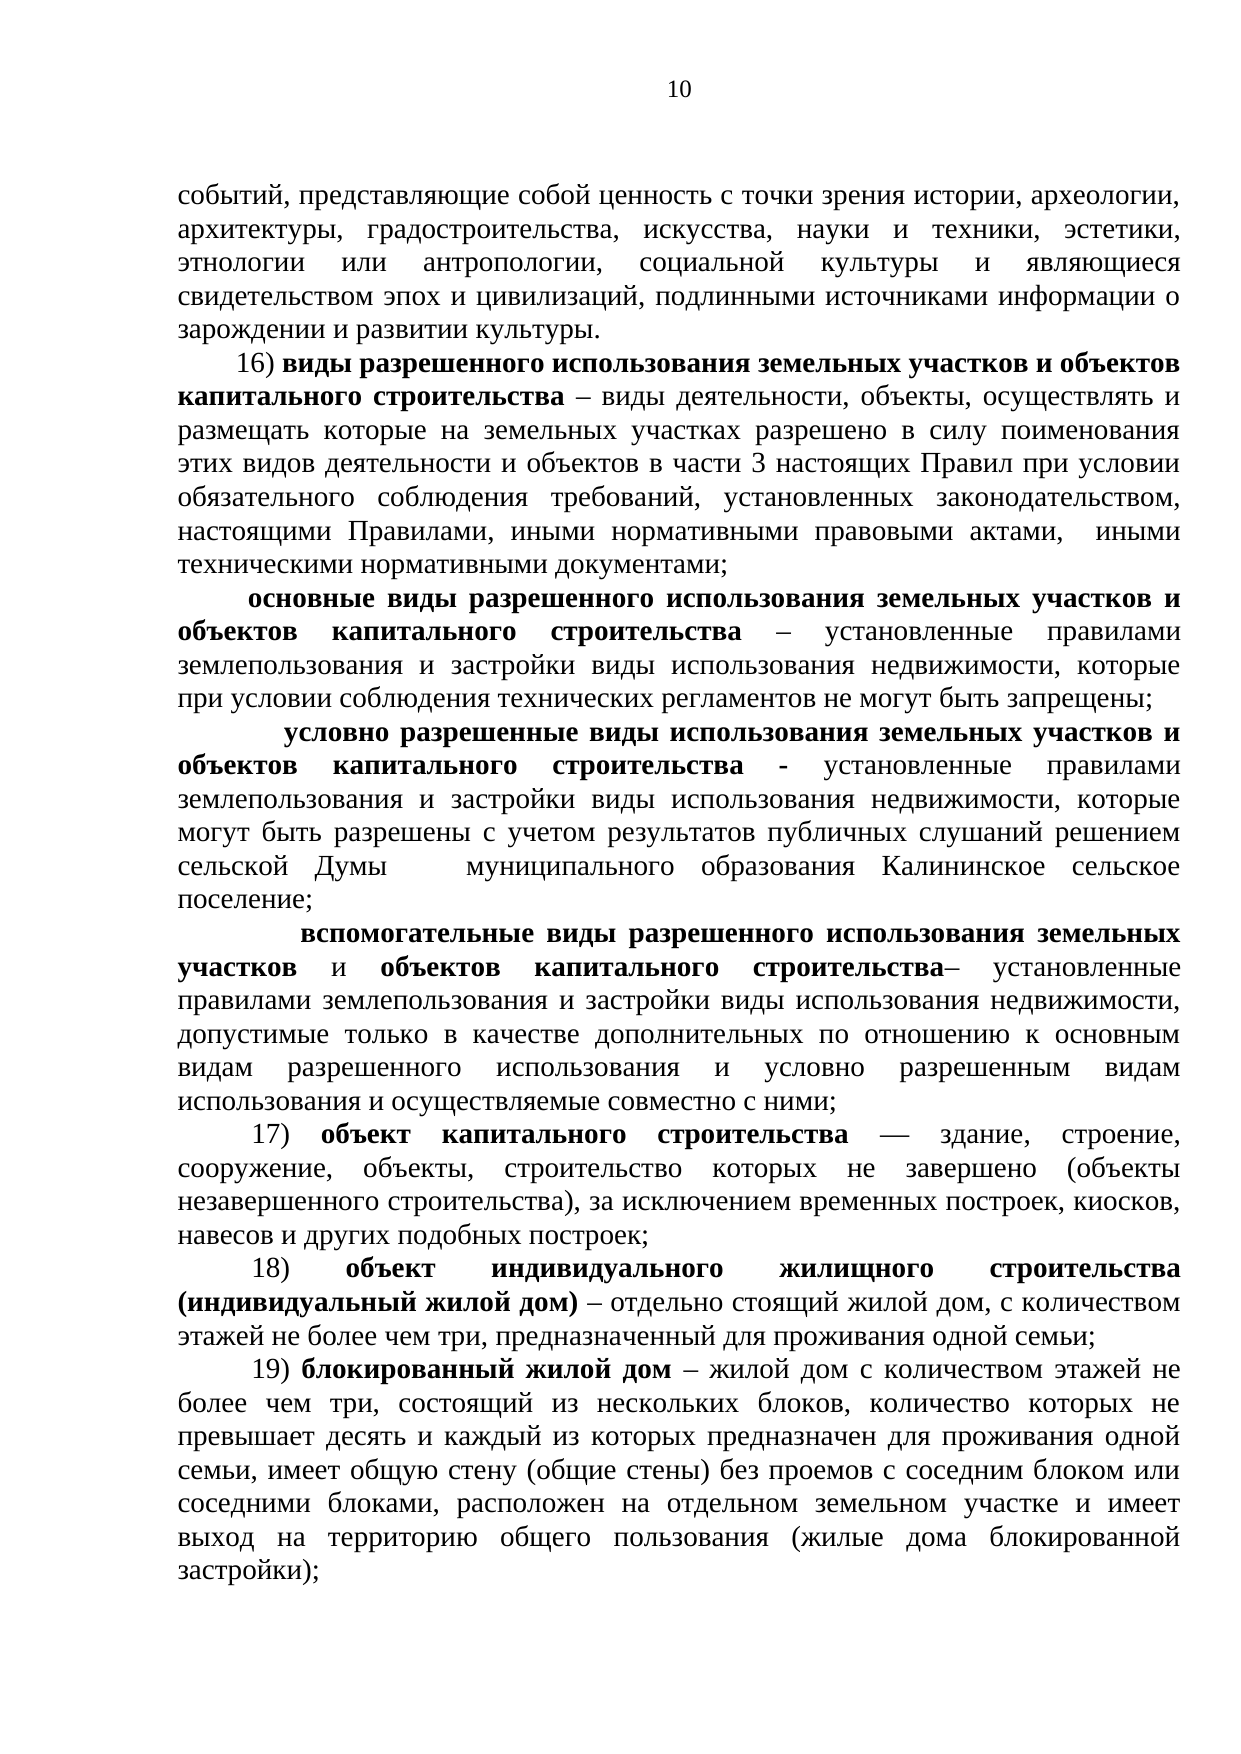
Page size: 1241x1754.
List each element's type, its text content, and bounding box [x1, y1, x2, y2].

text 18) объект индивидуального жилищного строительства (индивидуальный жилой дом) – отдельно стоящий жилой дом, с количеством этажей не более чем три, предназначенный для проживания одной семьи; [177, 1251, 1181, 1351]
text 16) виды разрешенного использования земельных участков и объектов капитального строительства – виды деятельности, объекты, осуществлять и размещать которые на земельных участках разрешено в силу поименования этих видов деятельности и объектов в части 3 настоящих Правил при условии обязательного соблюдения требований, установленных законодательством, настоящими Правилами, иными нормативными правовыми актами, иными техническими нормативными документами; [177, 345, 1181, 580]
text основные виды разрешенного использования земельных участков и объектов капитального строительства – установленные правилами землепользования и застройки виды использования недвижимости, которые при условии соблюдения технических регламентов не могут быть запрещены; [177, 580, 1181, 714]
text 19) блокированный жилой дом – жилой дом с количеством этажей не более чем три, состоящий из нескольких блоков, количество которых не превышает десять и каждый из которых предназначен для проживания одной семьи, имеет общую стену (общие стены) без проемов с соседним блоком или соседними блоками, расположен на отдельном земельном участке и имеет выход на территорию общего пользования (жилые дома блокированной застройки); [177, 1351, 1181, 1586]
text вспомогательные виды разрешенного использования земельных участков и объектов капитального строительства– установленные правилами землепользования и застройки виды использования недвижимости, допустимые только в качестве дополнительных по отношению к основным видам разрешенного использования и условно разрешенным видам использования и осуществляемые совместно с ними; [177, 915, 1181, 1116]
text условно разрешенные виды использования земельных участков и объектов капитального строительства - установленные правилами землепользования и застройки виды использования недвижимости, которые могут быть разрешены с учетом результатов публичных слушаний решением сельской Думы муниципального образования Калининское сельское поселение; [177, 714, 1181, 915]
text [177, 177, 1181, 345]
text 17) объект капитального строительства — здание, строение, сооружение, объекты, строительство которых не завершено (объекты незавершенного строительства), за исключением временных построек, киосков, навесов и других подобных построек; [177, 1116, 1181, 1251]
